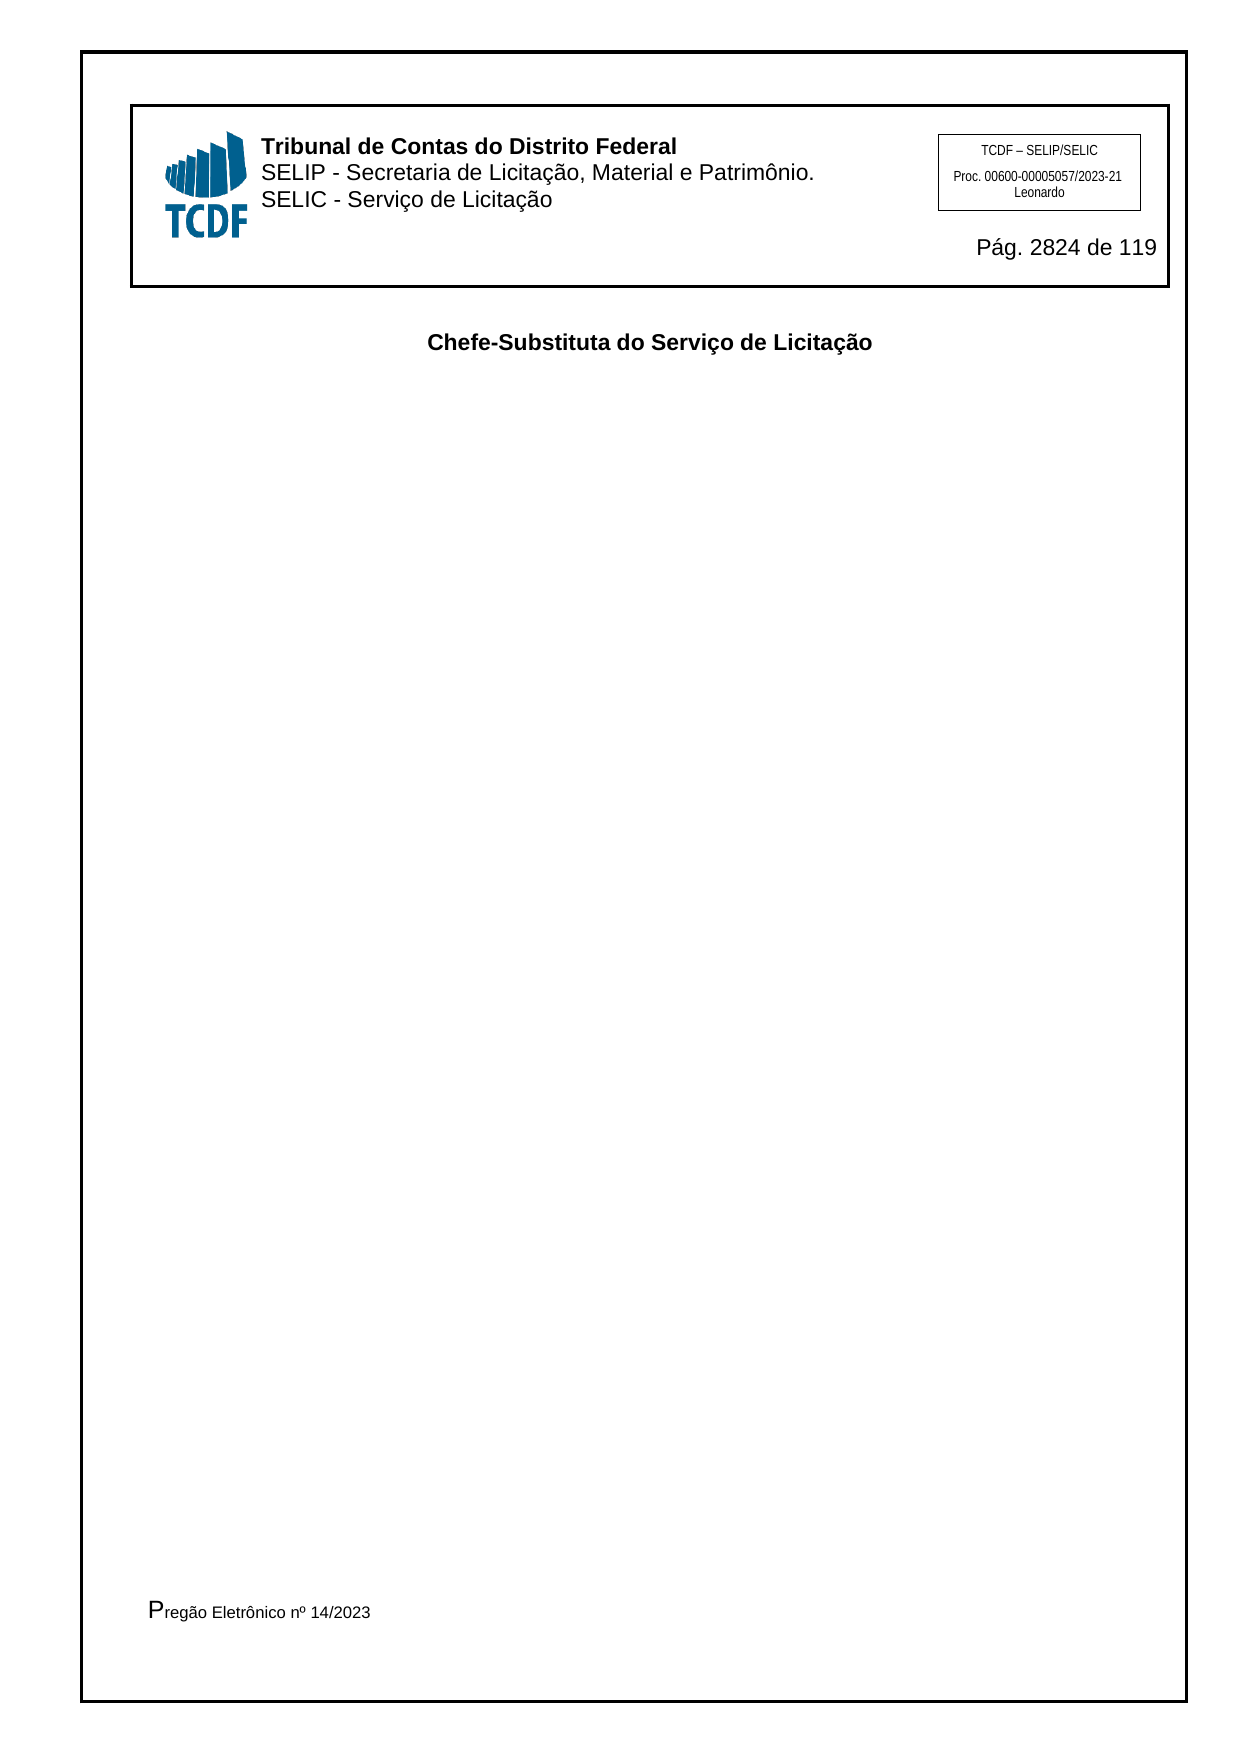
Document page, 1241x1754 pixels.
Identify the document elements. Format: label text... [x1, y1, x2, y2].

text Chefe-Substituta do Serviço de Licitação [148, 329, 1152, 356]
picture [150, 128, 262, 240]
